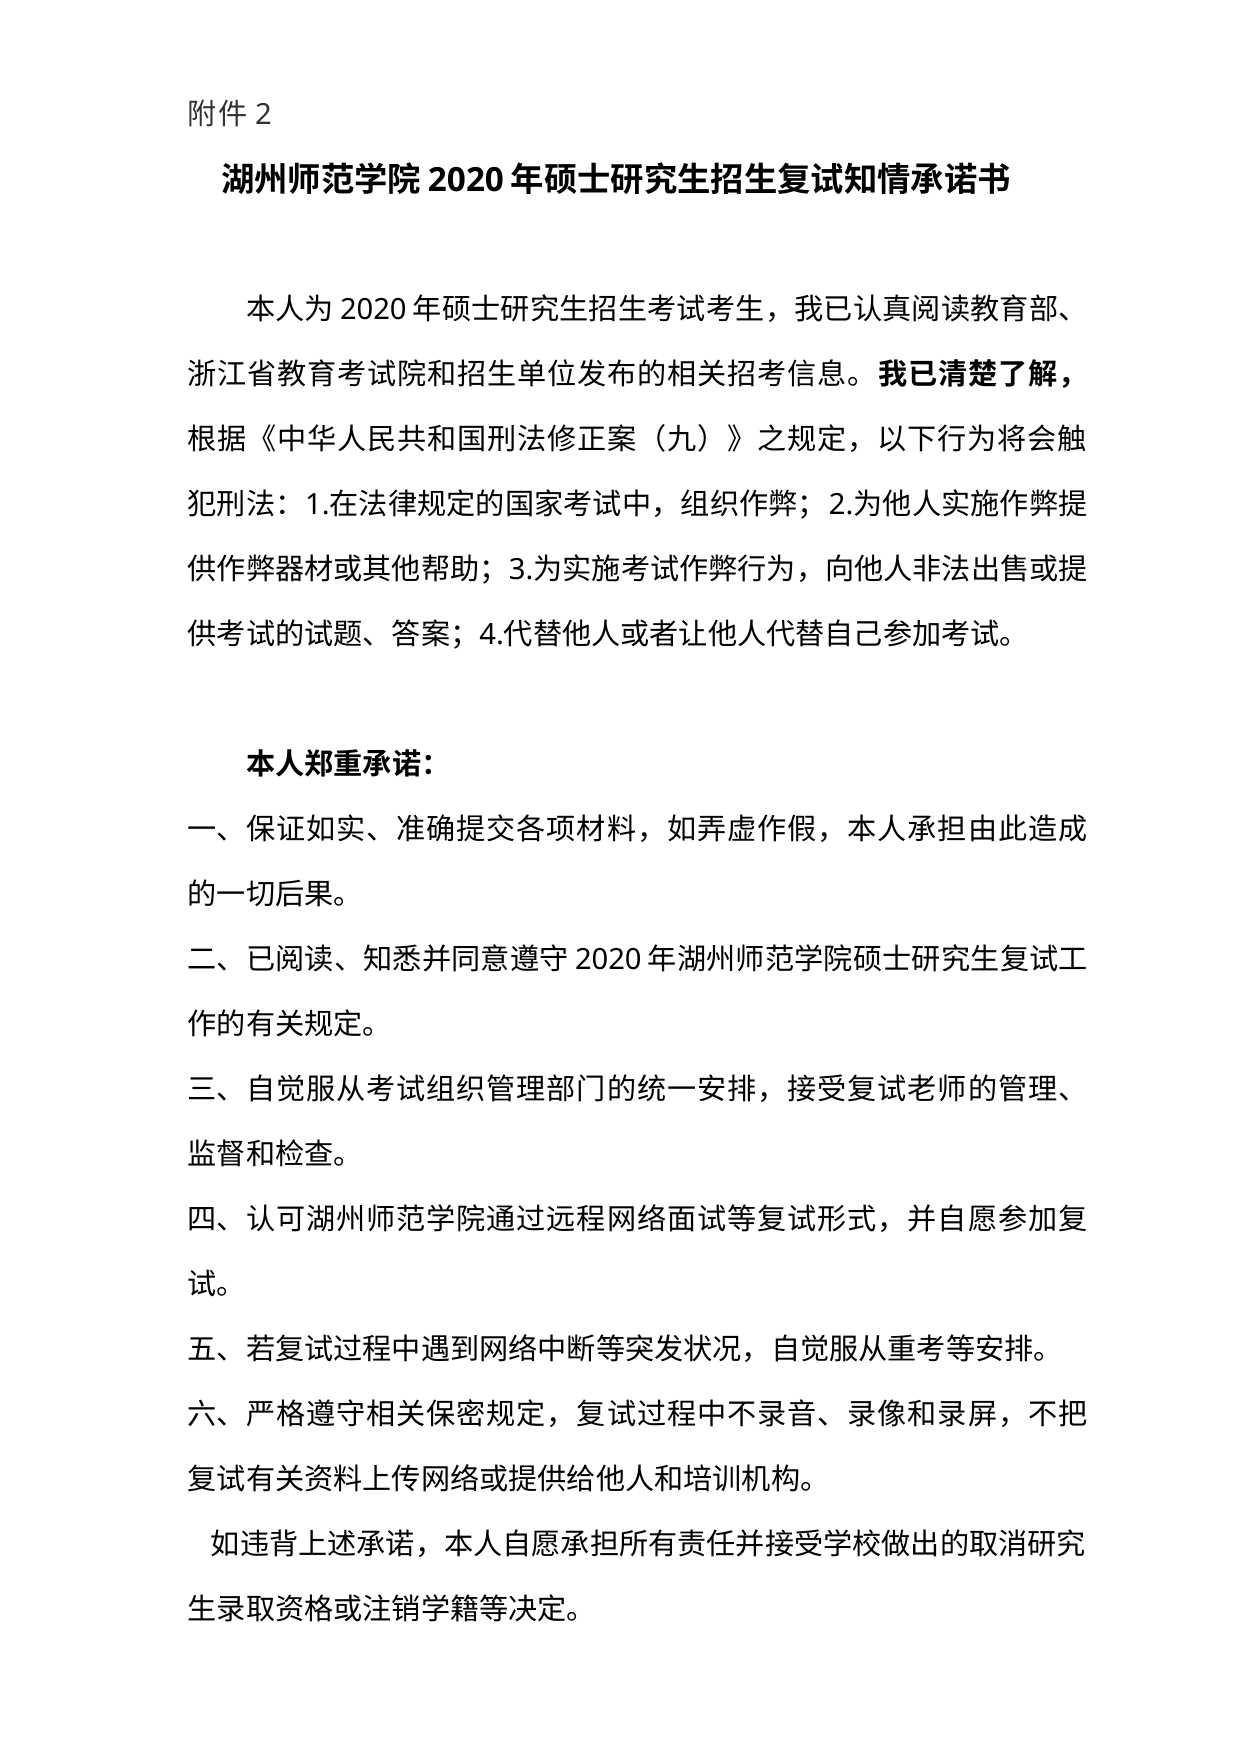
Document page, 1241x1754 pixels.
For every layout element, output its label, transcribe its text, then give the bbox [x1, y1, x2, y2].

list 若复试过程中遇到网络中断等突发状况，自觉服从重考等安排。 [187, 1314, 1088, 1379]
text 如违背上述承诺，本人自愿承担所有责任并接受学校做出的取消研究生录取资格或注销学籍等决定。 [187, 1509, 1088, 1639]
list 严格遵守相关保密规定，复试过程中不录音、录像和录屏，不把复试有关资料上传网络或提供给他人和培训机构。 [187, 1379, 1088, 1509]
list 认可湖州师范学院通过远程网络面试等复试形式，并自愿参加复试。 [187, 1184, 1088, 1314]
list 保证如实、准确提交各项材料，如弄虚作假，本人承担由此造成的一切后果。 [187, 794, 1088, 924]
text 本人为2020年硕士研究生招生考试考生，我已认真阅读教育部、浙江省教育考试院和招生单位发布的相关招考信息。我已清楚了解，根据《中华人民共和国刑法修正案（九）》之规定，以下行为将会触犯刑法：1.在法律规定的国家考试中，组织作弊；2.为他人实施作弊提供作弊器材或其他帮助；3.为实施考试作弊行为，向他人非法出售或提供考试的试题、答案；4.代替他人或者让他人代替自己参加考试。 [187, 274, 1088, 664]
list 自觉服从考试组织管理部门的统一安排，接受复试老师的管理、监督和检查。 [187, 1054, 1088, 1184]
list 已阅读、知悉并同意遵守2020年湖州师范学院硕士研究生复试工作的有关规定。 [187, 924, 1088, 1054]
text 附件2 [187, 79, 1053, 144]
text 湖州师范学院2020年硕士研究生招生复试知情承诺书 [187, 144, 1053, 209]
text 本人郑重承诺： [187, 729, 1088, 794]
